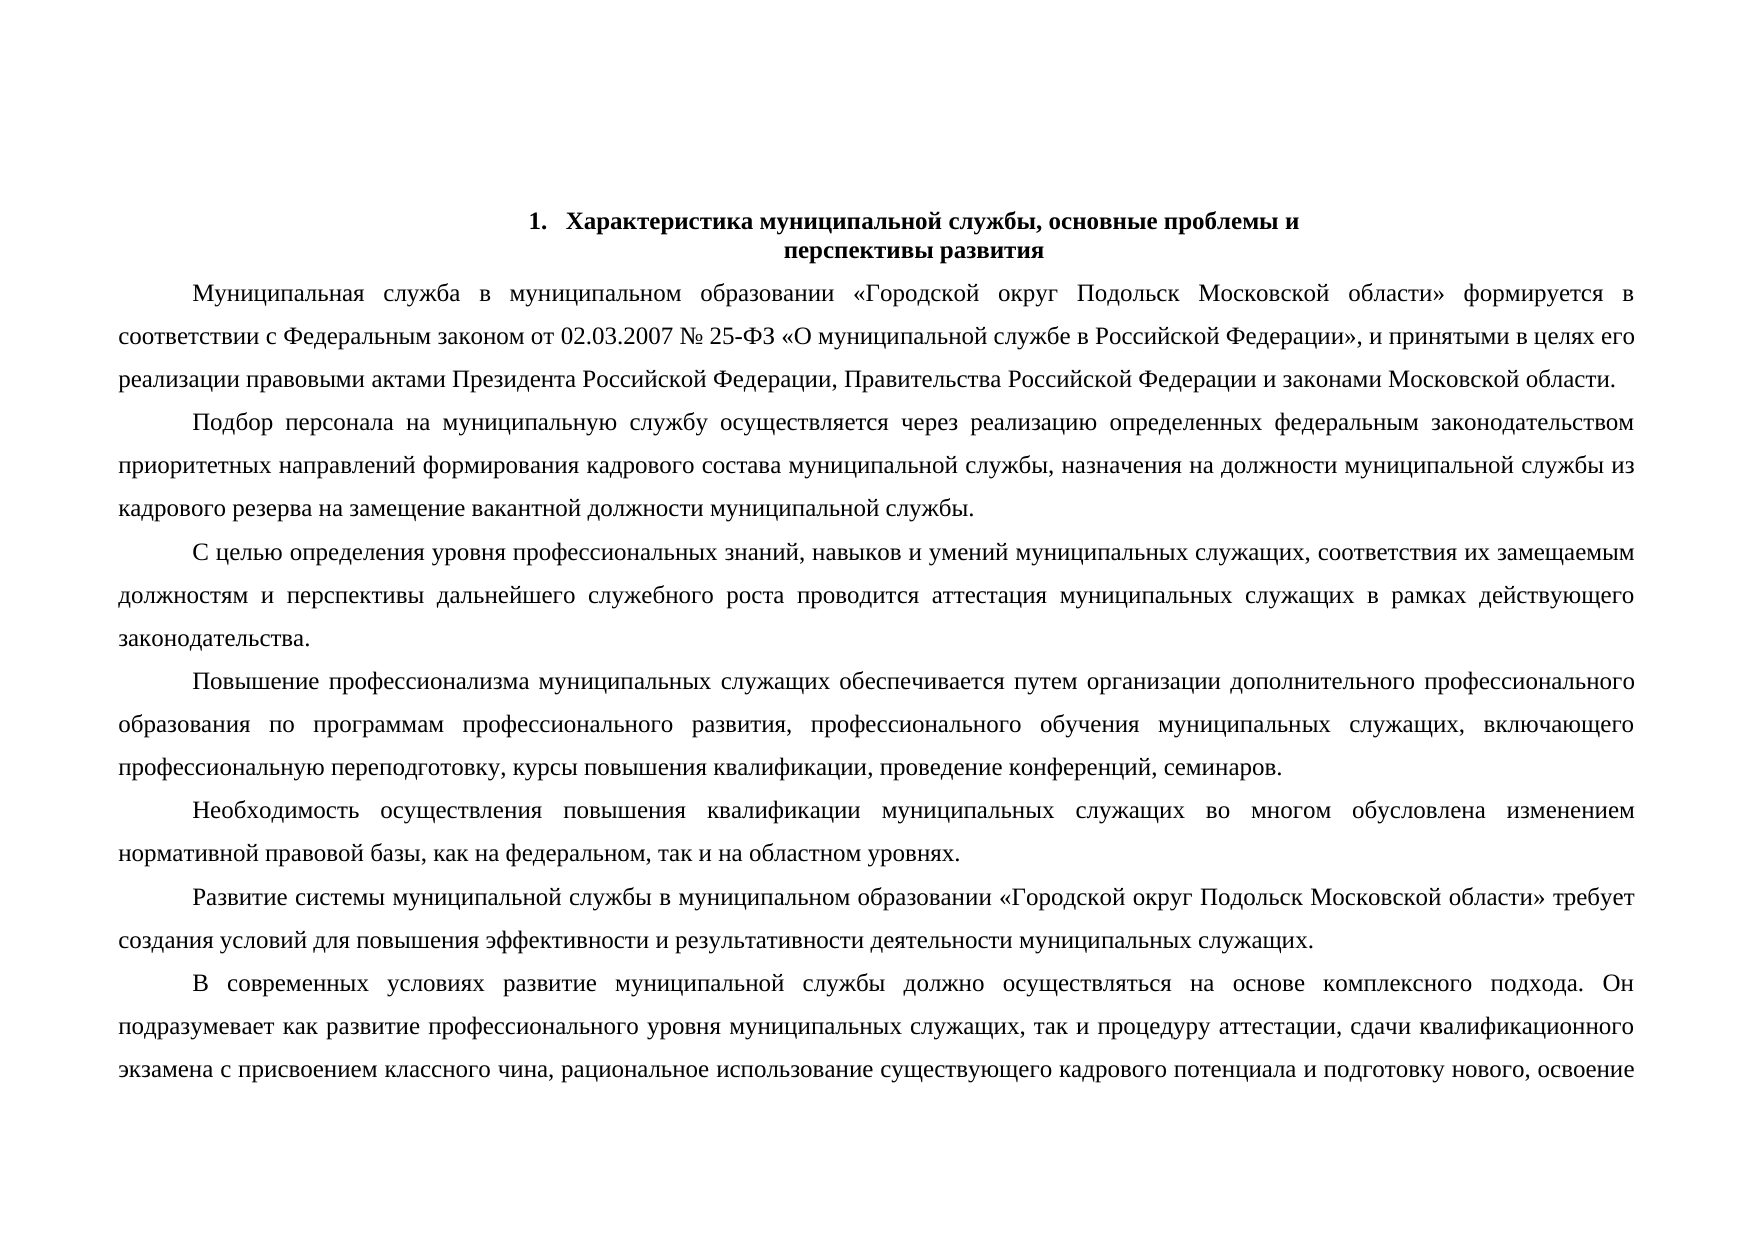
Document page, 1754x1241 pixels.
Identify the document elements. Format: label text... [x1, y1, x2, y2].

text Развитие системы муниципальной службы в муниципальном образовании «Городской округ Подольск Московской области» требует создания условий для повышения эффективности и результативности деятельности муниципальных служащих. [118, 882, 1636, 953]
text Необходимость осуществления повышения квалификации муниципальных служащих во многом обусловлена изменением нормативной правовой базы, как на федеральном, так и на областном уровнях. [118, 795, 1636, 867]
text Муниципальная служба в муниципальном образовании «Городской округ Подольск Московской области» формируется в соответствии с Федеральным законом от 02.03.2007 № 25-ФЗ «О муниципальной службе в Российской Федерации», и принятыми в целях его реализации правовыми актами Президента Российской Федерации, Правительства Российской Федерации и законами Московской области. [118, 278, 1636, 393]
text Подбор персонала на муниципальную службу осуществляется через реализацию определенных федеральным законодательством приоритетных направлений формирования кадрового состава муниципальной службы, назначения на должности муниципальной службы из кадрового резерва на замещение вакантной должности муниципальной службы. [118, 407, 1636, 522]
text С целью определения уровня профессиональных знаний, навыков и умений муниципальных служащих, соответствия их замещаемым должностям и перспективы дальнейшего служебного роста проводится аттестация муниципальных служащих в рамках действующего законодательства. [118, 537, 1636, 652]
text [118, 968, 1636, 1083]
list перспективы развития [192, 235, 1636, 263]
list Характеристика муниципальной службы, основные проблемы и [192, 206, 1636, 235]
text Повышение профессионализма муниципальных служащих обеспечивается путем организации дополнительного профессионального образования по программам профессионального развития, профессионального обучения муниципальных служащих, включающего профессиональную переподготовку, курсы повышения квалификации, проведение конференций, семинаров. [118, 666, 1636, 781]
